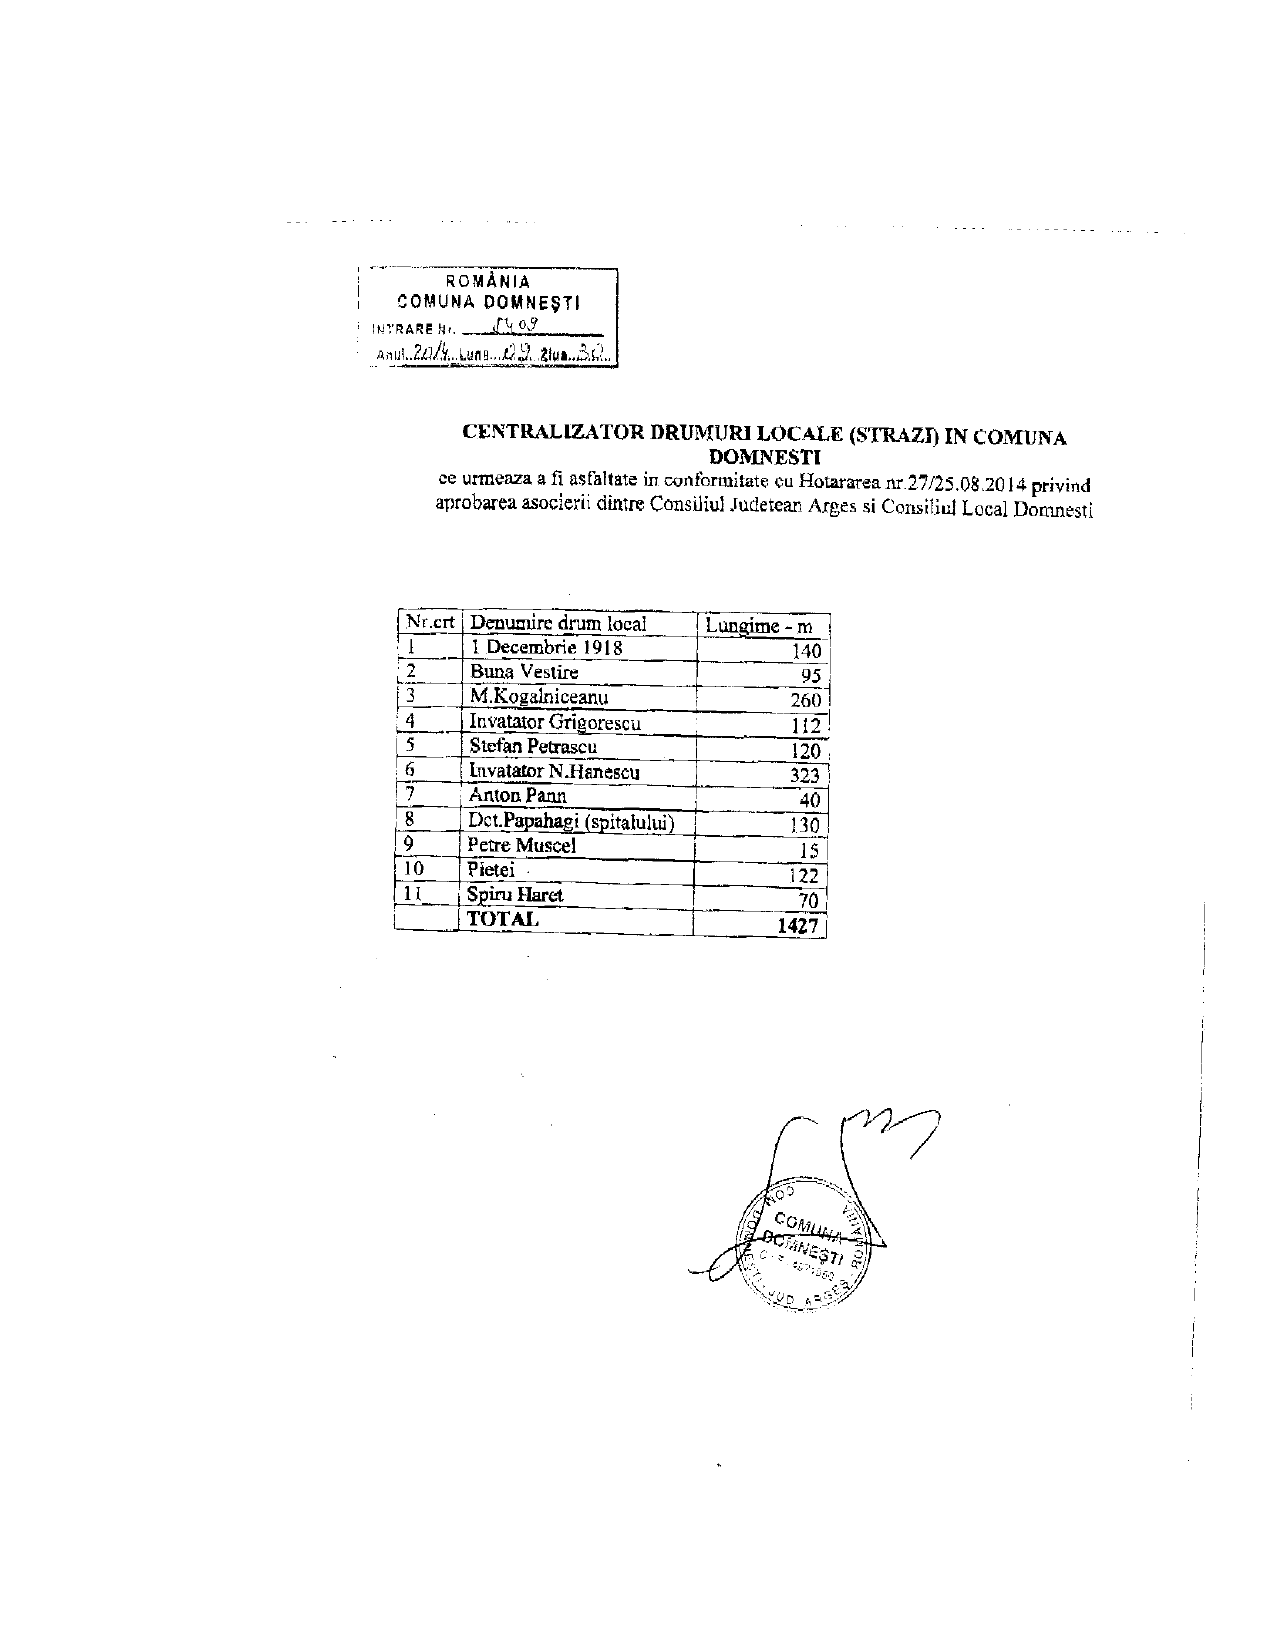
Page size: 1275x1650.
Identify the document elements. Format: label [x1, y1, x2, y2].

picture [262, 150, 1218, 1500]
